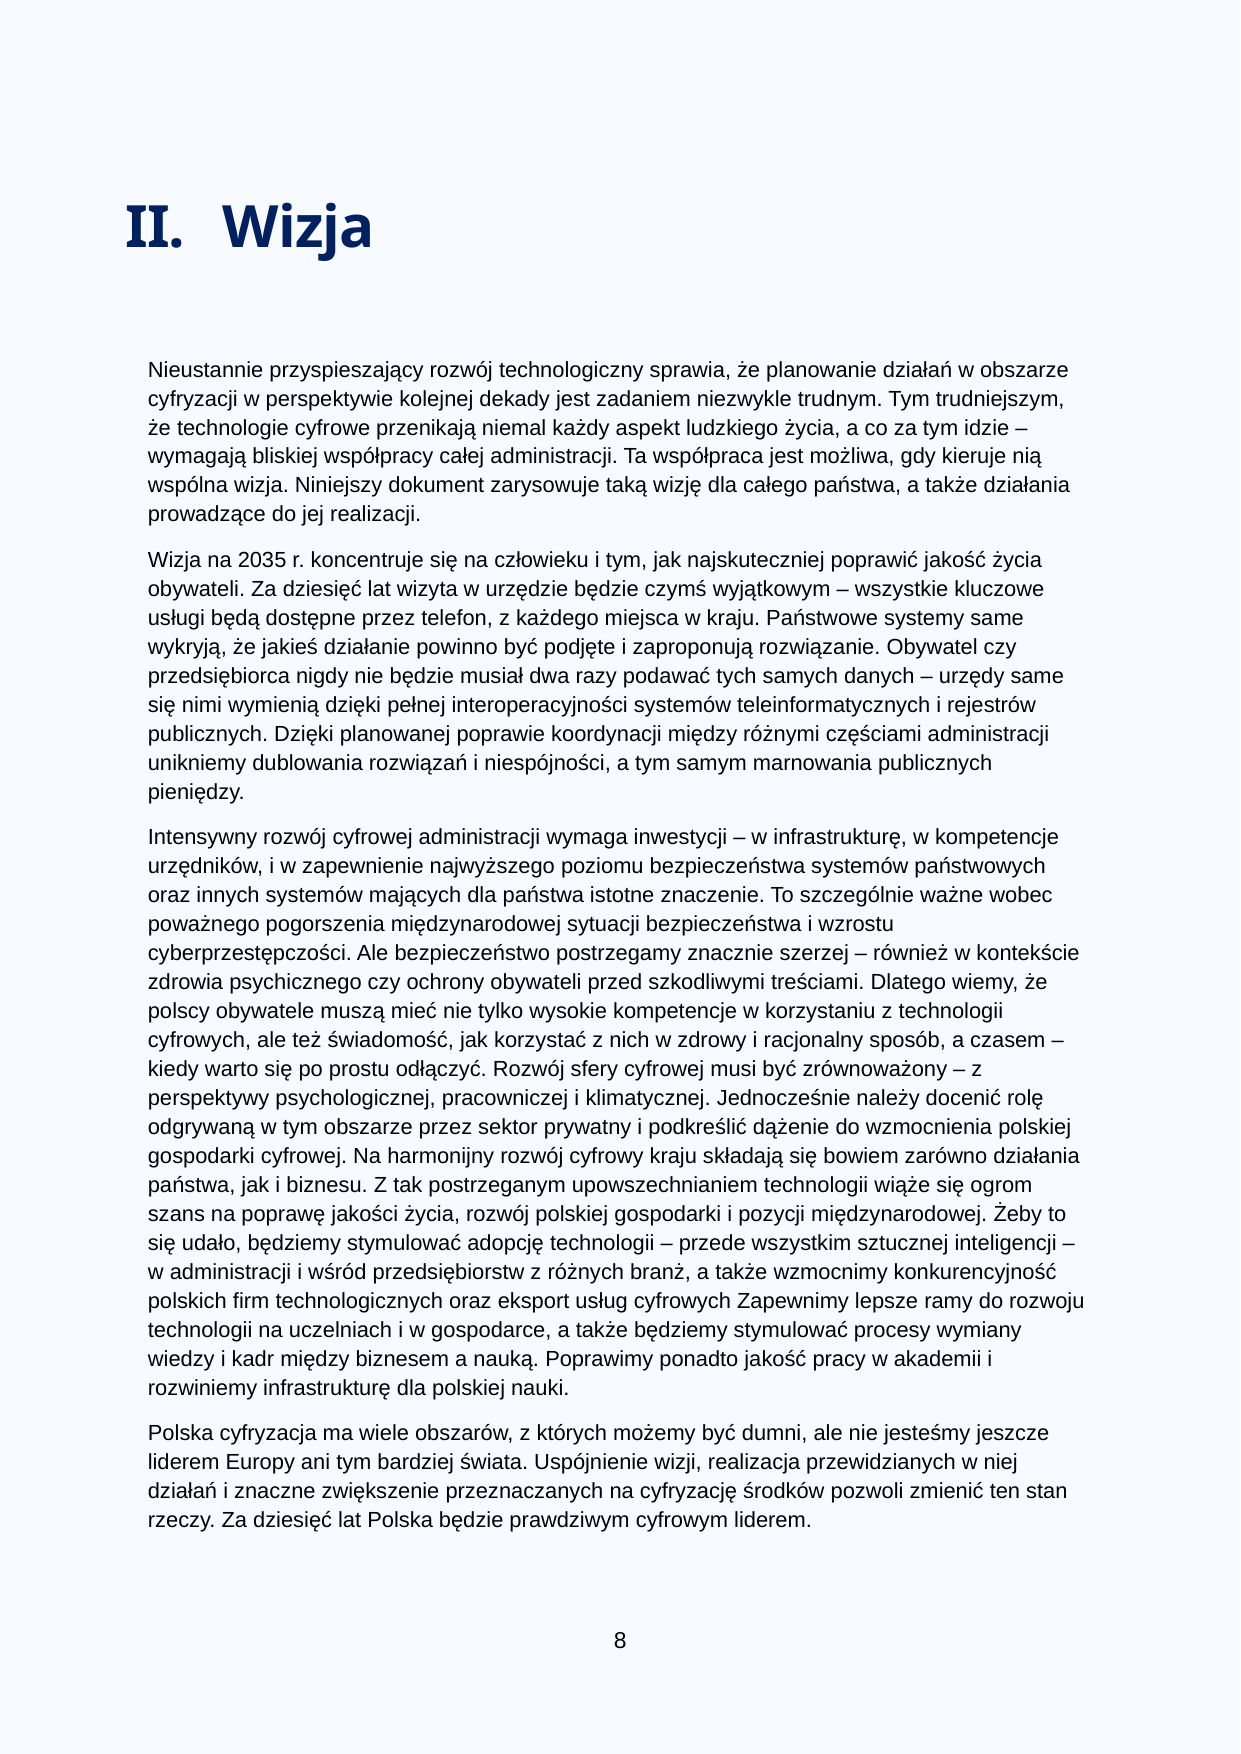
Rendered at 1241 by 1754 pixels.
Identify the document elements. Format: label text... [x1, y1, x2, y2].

text Wizja na 2035 r. koncentruje się na człowieku i tym, jak najskuteczniej poprawić jakość życia obywateli. Za dziesięć lat wizyta w urzędzie będzie czymś wyjątkowym – wszystkie kluczowe usługi będą dostępne przez telefon, z każdego miejsca w kraju. Państwowe systemy same wykryją, że jakieś działanie powinno być podjęte i zaproponują rozwiązanie. Obywatel czy przedsiębiorca nigdy nie będzie musiał dwa razy podawać tych samych danych – urzędy same się nimi wymienią dzięki pełnej interoperacyjności systemów teleinformatycznych i rejestrów publicznych. Dzięki planowanej poprawie koordynacji między różnymi częściami administracji unikniemy dublowania rozwiązań i niespójności, a tym samym marnowania publicznych pieniędzy. [148, 547, 1093, 804]
text Intensywny rozwój cyfrowej administracji wymaga inwestycji – w infrastrukturę, w kompetencje urzędników, i w zapewnienie najwyższego poziomu bezpieczeństwa systemów państwowych oraz innych systemów mających dla państwa istotne znaczenie. To szczególnie ważne wobec poważnego pogorszenia międzynarodowej sytuacji bezpieczeństwa i wzrostu cyberprzestępczości. Ale bezpieczeństwo postrzegamy znacznie szerzej – również w kontekście zdrowia psychicznego czy ochrony obywateli przed szkodliwymi treściami. Dlatego wiemy, że polscy obywatele muszą mieć nie tylko wysokie kompetencje w korzystaniu z technologii cyfrowych, ale też świadomość, jak korzystać z nich w zdrowy i racjonalny sposób, a czasem – kiedy warto się po prostu odłączyć. Rozwój sfery cyfrowej musi być zrównoważony – z perspektywy psychologicznej, pracowniczej i klimatycznej. Jednocześnie należy docenić rolę odgrywaną w tym obszarze przez sektor prywatny i podkreślić dążenie do wzmocnienia polskiej gospodarki cyfrowej. Na harmonijny rozwój cyfrowy kraju składają się bowiem zarówno działania państwa, jak i biznesu. Z tak postrzeganym upowszechnianiem technologii wiąże się ogrom szans na poprawę jakości życia, rozwój polskiej gospodarki i pozycji międzynarodowej. Żeby to się udało, będziemy stymulować adopcję technologii – przede wszystkim sztucznej inteligencji – w administracji i wśród przedsiębiorstw z różnych branż, a także wzmocnimy konkurencyjność polskich firm technologicznych oraz eksport usług cyfrowych Zapewnimy lepsze ramy do rozwoju technologii na uczelniach i w gospodarce, a także będziemy stymulować procesy wymiany wiedzy i kadr między biznesem a nauką. Poprawimy ponadto jakość pracy w akademii i rozwiniemy infrastrukturę dla polskiej nauki. [148, 824, 1093, 1400]
text Nieustannie przyspieszający rozwój technologiczny sprawia, że planowanie działań w obszarze cyfryzacji w perspektywie kolejnej dekady jest zadaniem niezwykle trudnym. Tym trudniejszym, że technologie cyfrowe przenikają niemal każdy aspekt ludzkiego życia, a co za tym idzie – wymagają bliskiej współpracy całej administracji. Ta współpraca jest możliwa, gdy kieruje nią wspólna wizja. Niniejszy dokument zarysowuje taką wizję dla całego państwa, a także działania prowadzące do jej realizacji. [148, 357, 1093, 527]
subtitle Wizja [185, 185, 1093, 264]
text Polska cyfryzacja ma wiele obszarów, z których możemy być dumni, ale nie jesteśmy jeszcze liderem Europy ani tym bardziej świata. Uspójnienie wizji, realizacja przewidzianych w niej działań i znaczne zwiększenie przeznaczanych na cyfryzację środków pozwoli zmienić ten stan rzeczy. Za dziesięć lat Polska będzie prawdziwym cyfrowym liderem. [148, 1420, 1093, 1532]
